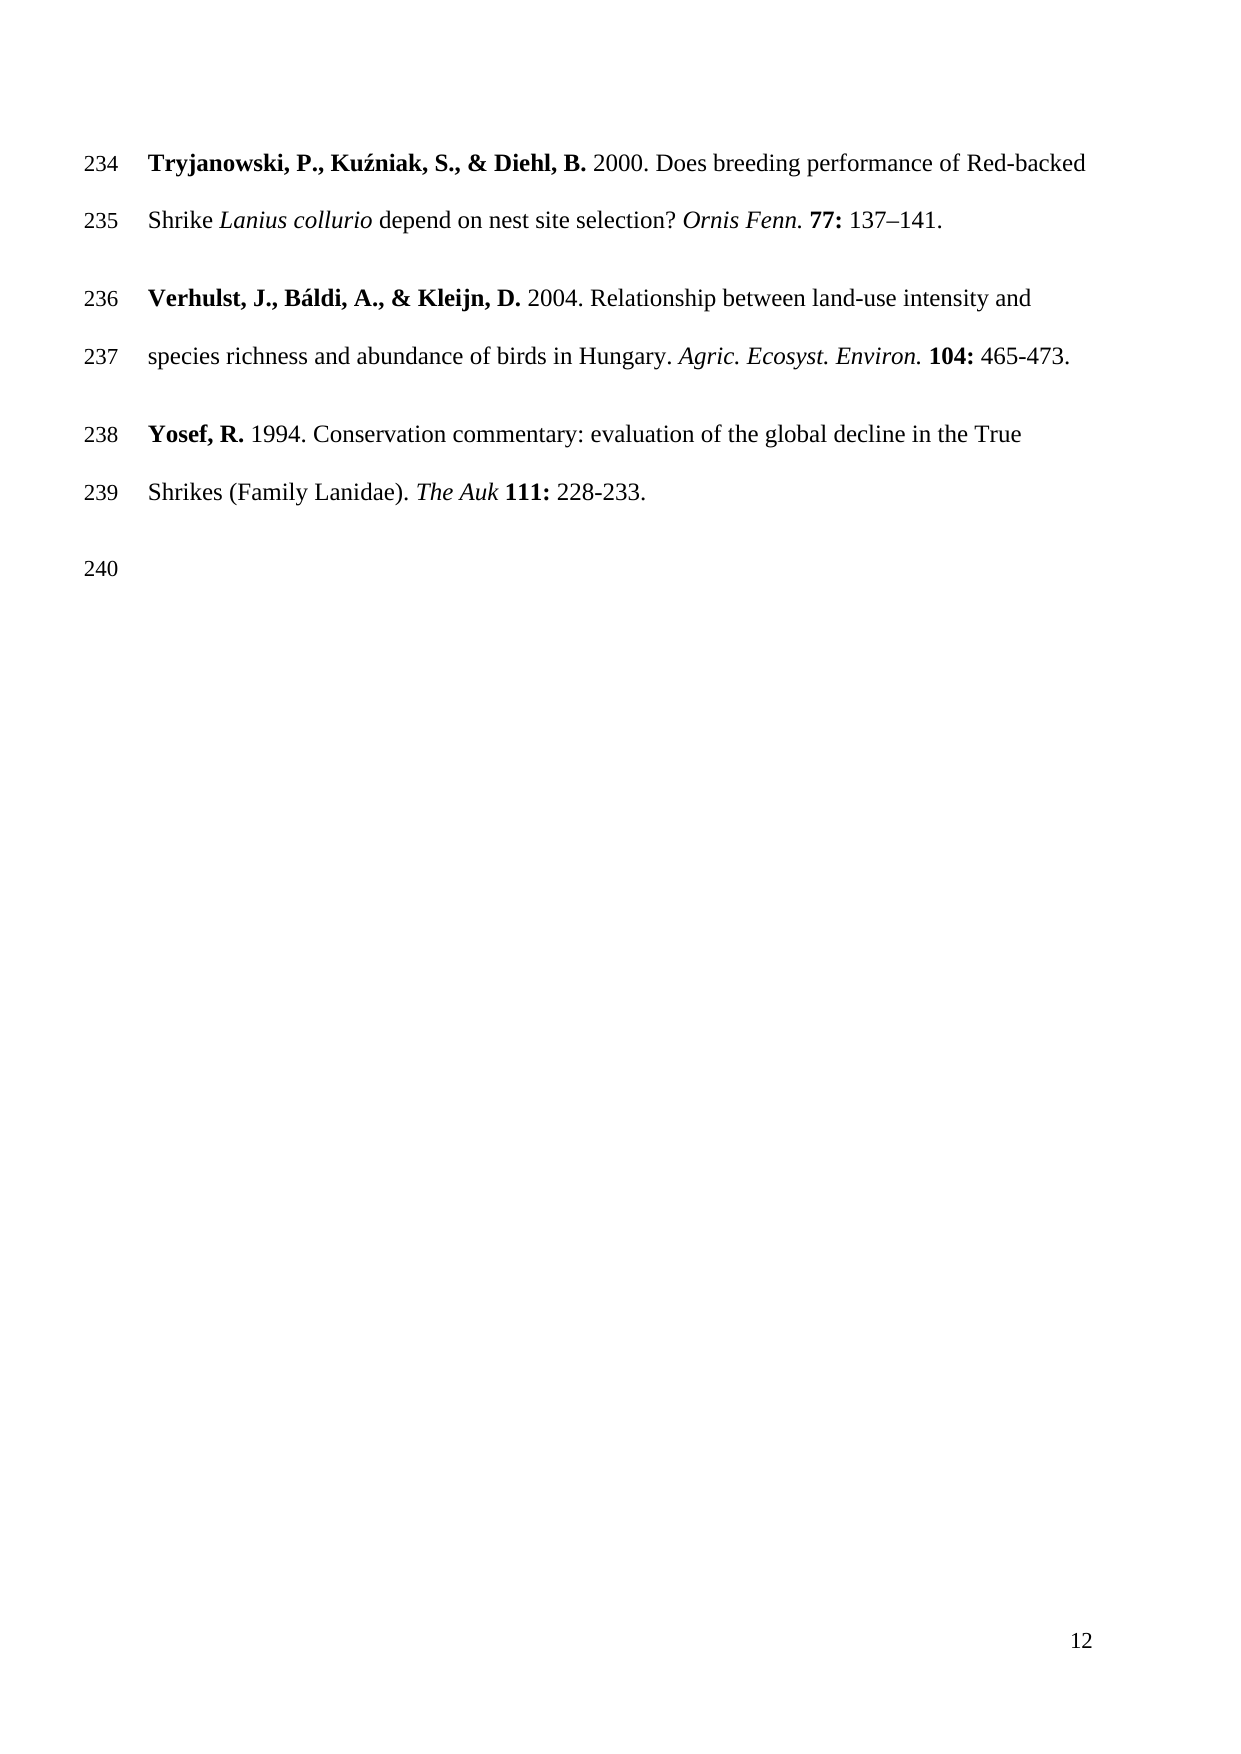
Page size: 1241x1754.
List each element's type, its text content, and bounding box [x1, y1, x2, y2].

text Yosef, R. 1994. Conservation commentary: evaluation of the global decline in the True Shrikes (Family Lanidae). The Auk 111: 228-233. [148, 419, 1093, 506]
text Verhulst, J., Báldi, A., & Kleijn, D. 2004. Relationship between land-use intensity and species richness and abundance of birds in Hungary. Agric. Ecosyst. Environ. 104: 465-473. [148, 283, 1093, 370]
text Tryjanowski, P., Kuźniak, S., & Diehl, B. 2000. Does breeding performance of Red-backed Shrike Lanius collurio depend on nest site selection? Ornis Fenn. 77: 137–141. [148, 148, 1093, 234]
